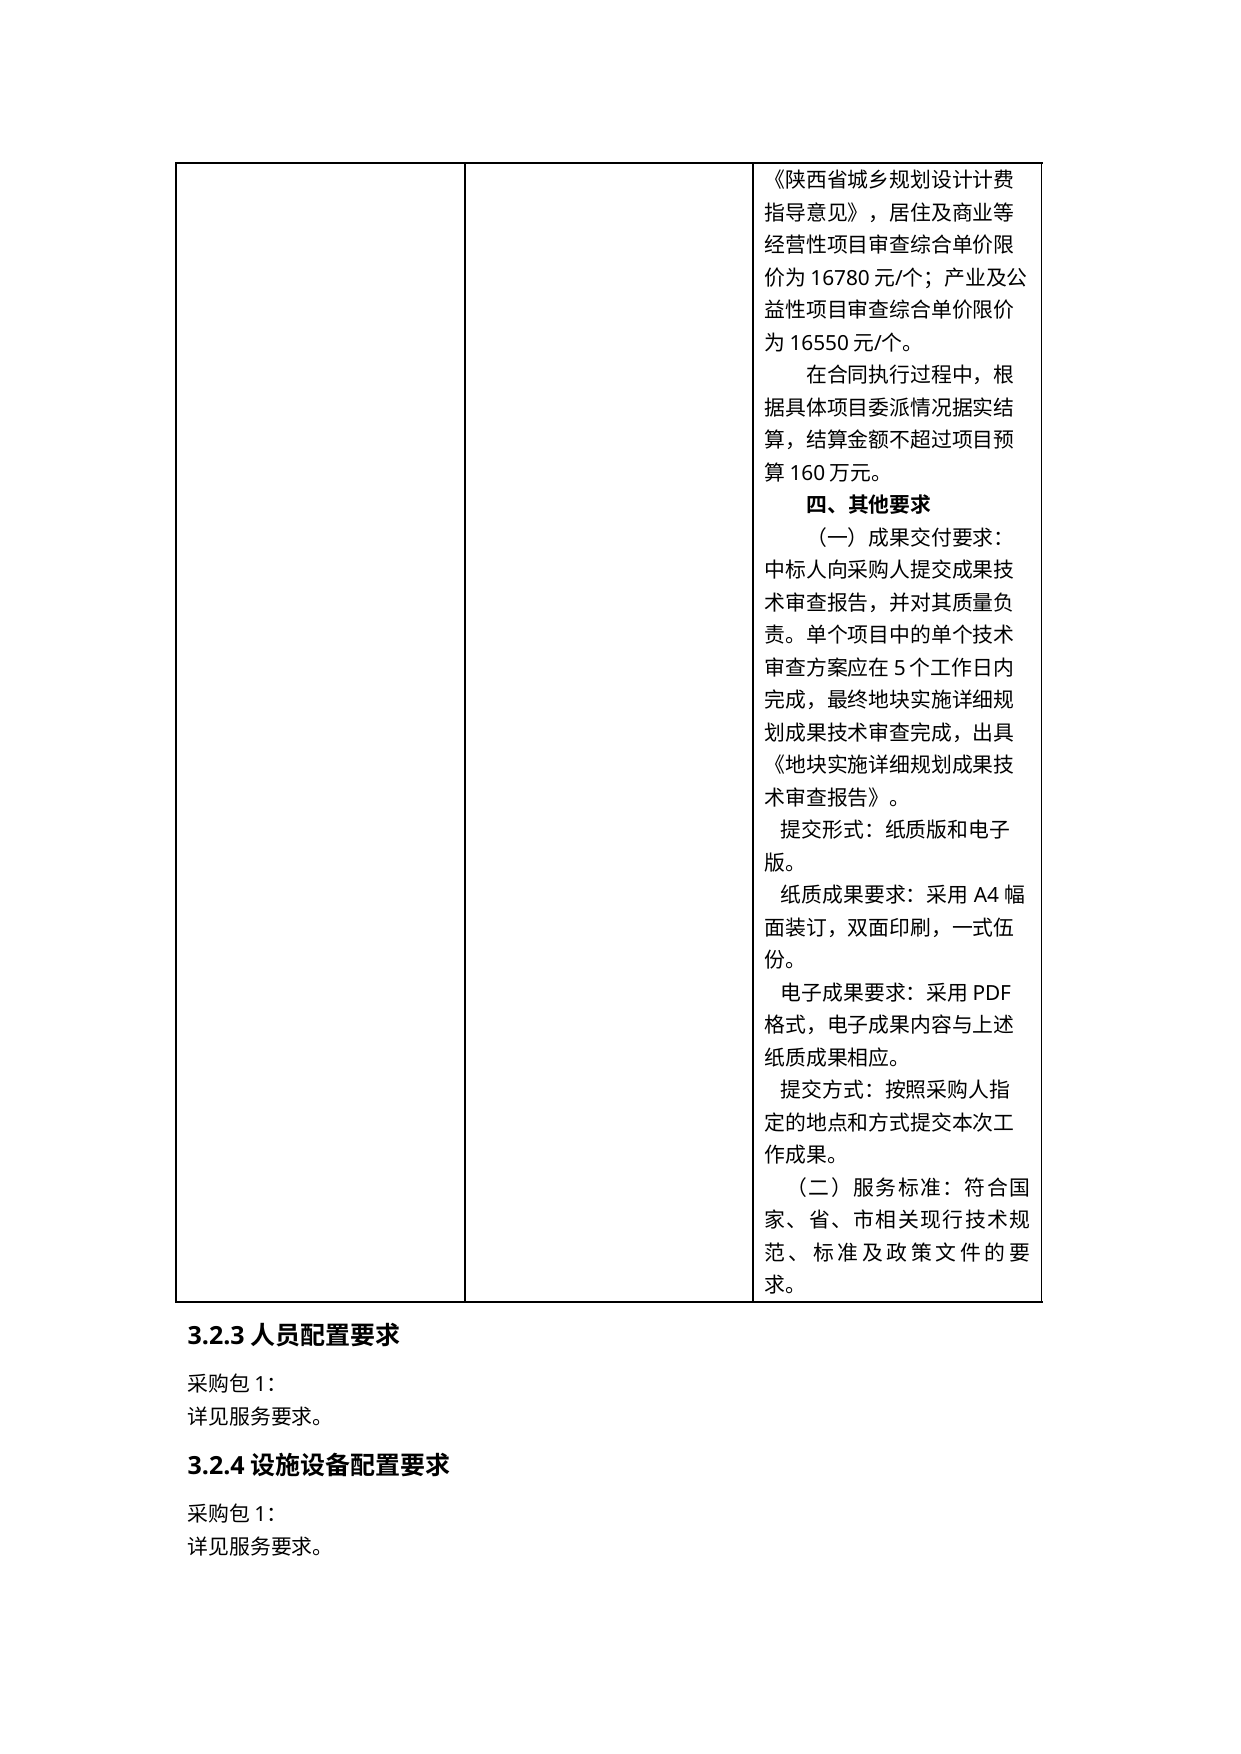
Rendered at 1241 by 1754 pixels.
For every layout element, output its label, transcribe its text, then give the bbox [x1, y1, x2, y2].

text 采购包1： [187, 1368, 1053, 1400]
text 详见服务要求。 [187, 1530, 1053, 1563]
table_cell [466, 164, 752, 1301]
text 采购包1： [187, 1498, 1053, 1530]
text 详见服务要求。 [187, 1400, 1053, 1433]
table_cell 1 [177, 164, 464, 1301]
text 3.2.4设施设备配置要求 [187, 1433, 1053, 1498]
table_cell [754, 164, 1041, 1301]
text 3.2.3人员配置要求 [187, 1303, 1053, 1368]
